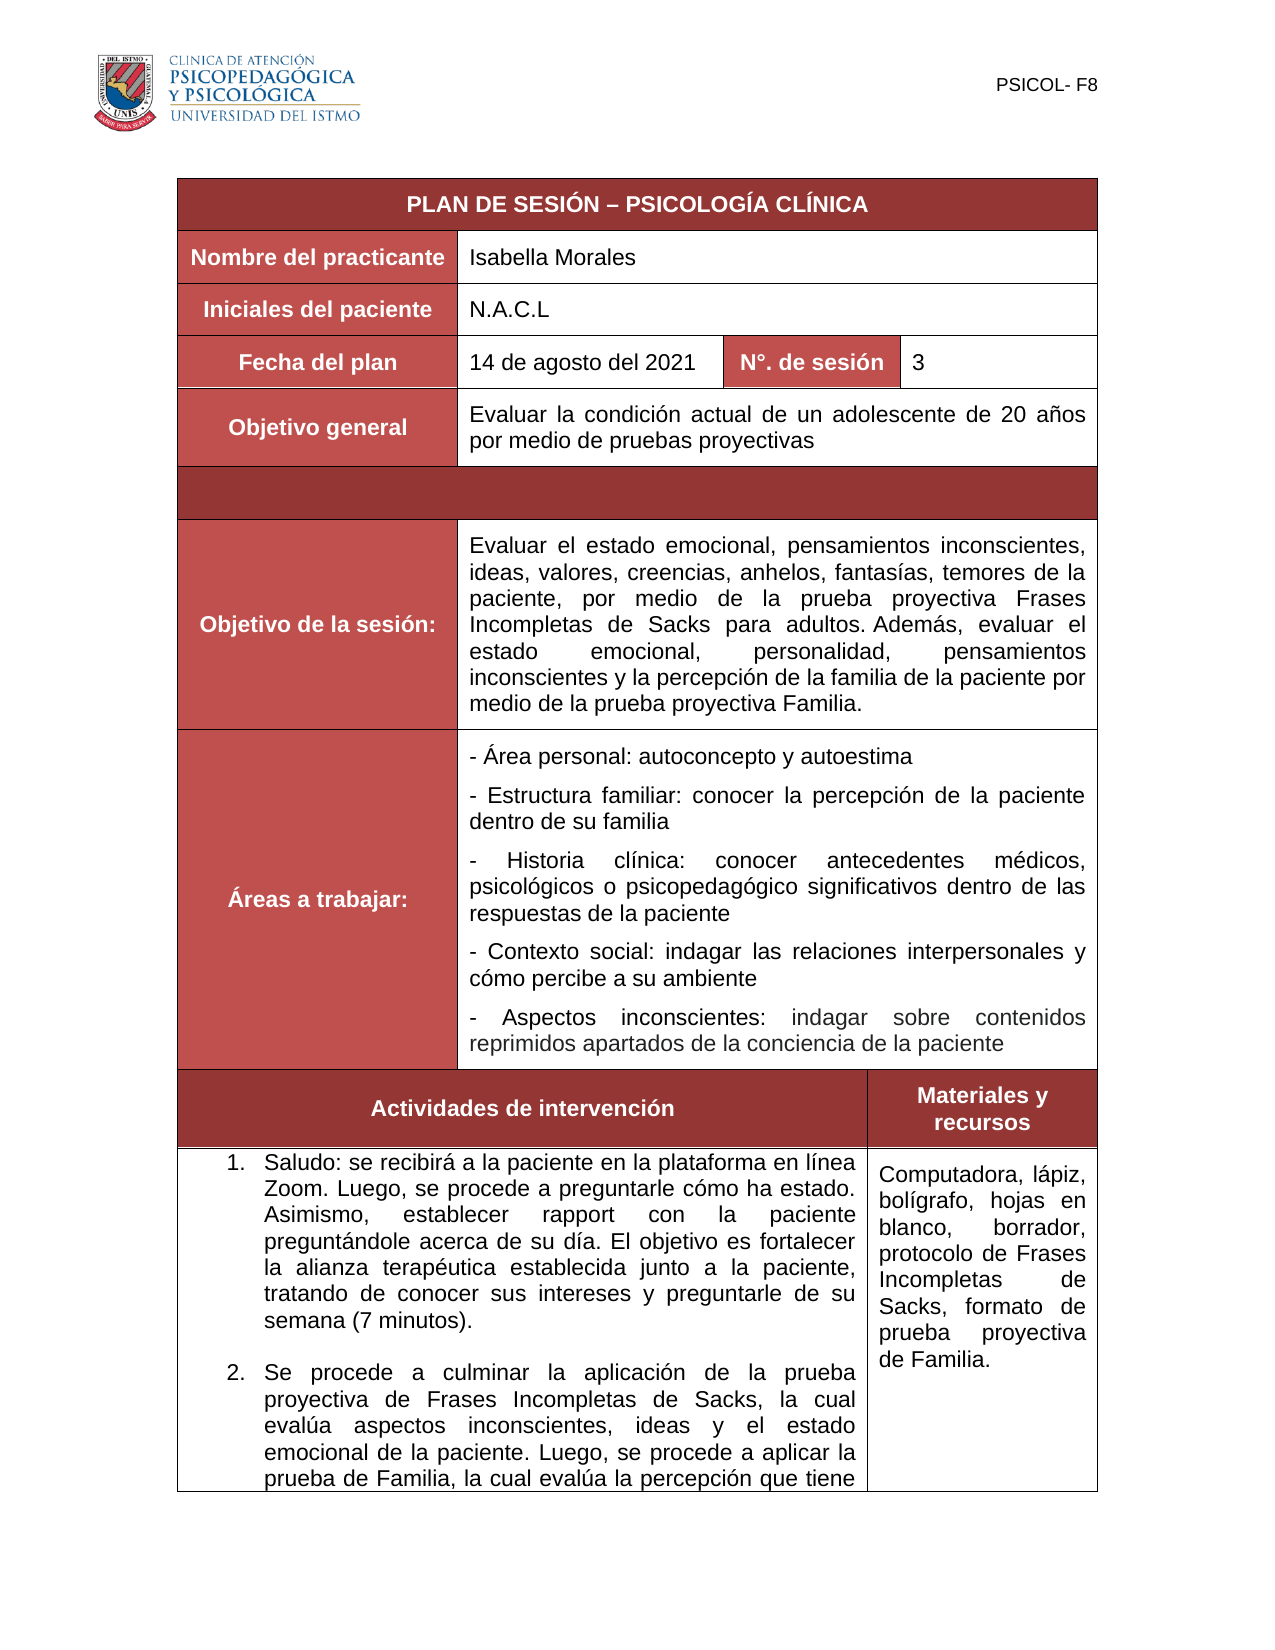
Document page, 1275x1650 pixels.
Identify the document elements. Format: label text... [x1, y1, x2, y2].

table_cell Objetivo general [178, 389, 457, 466]
table_cell Isabella Morales [458, 231, 1097, 283]
table_header PLAN DE SESIÓN – PSICOLOGÍA CLÍNICA [178, 179, 1097, 230]
table_cell Evaluar el estado emocional, pensamientos inconscientes, ideas, valores, creencias, anhelos, fantasías, temores de la paciente, por medio de la prueba proyectiva Frases Incompletas de Sacks para adultos. Además, evaluar el estado emocional, personalidad, pensamientos inconscientes y la percepción de la familia de la paciente por medio de la prueba proyectiva Familia. [458, 520, 1097, 729]
table_cell Evaluar la condición actual de un adolescente de 20 años por medio de pruebas proyectivas [458, 389, 1097, 466]
table_cell Áreas a trabajar: [178, 730, 457, 1069]
table_cell N°. de sesión [724, 336, 900, 387]
picture [42, 25, 422, 166]
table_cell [178, 1149, 867, 1491]
table_cell Nombre del practicante [178, 231, 457, 283]
table_cell - Área personal: autoconcepto y autoestima - Estructura familiar: conocer la percepción de la paciente dentro de su familia - Historia clínica: conocer antecedentes médicos, psicológicos o psicopedagógico significativos dentro de las respuestas de la paciente - Contexto social: indagar las relaciones interpersonales y cómo percibe a su ambiente - Aspectos inconscientes: indagar sobre contenidos reprimidos apartados de la conciencia de la paciente [458, 730, 1097, 1069]
table_cell N.A.C.L [458, 284, 1097, 335]
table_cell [868, 1149, 1097, 1491]
table_cell Fecha del plan [178, 336, 457, 387]
table_cell Materiales y recursos [868, 1070, 1097, 1147]
table_cell 3 [901, 336, 1097, 387]
table_cell Actividades de intervención [178, 1070, 867, 1147]
table_cell Objetivo de la sesión: [178, 520, 457, 729]
table_cell Iniciales del paciente [178, 284, 457, 335]
table_cell 14 de agosto del 2021 [458, 336, 723, 387]
table_cell [178, 467, 1097, 519]
